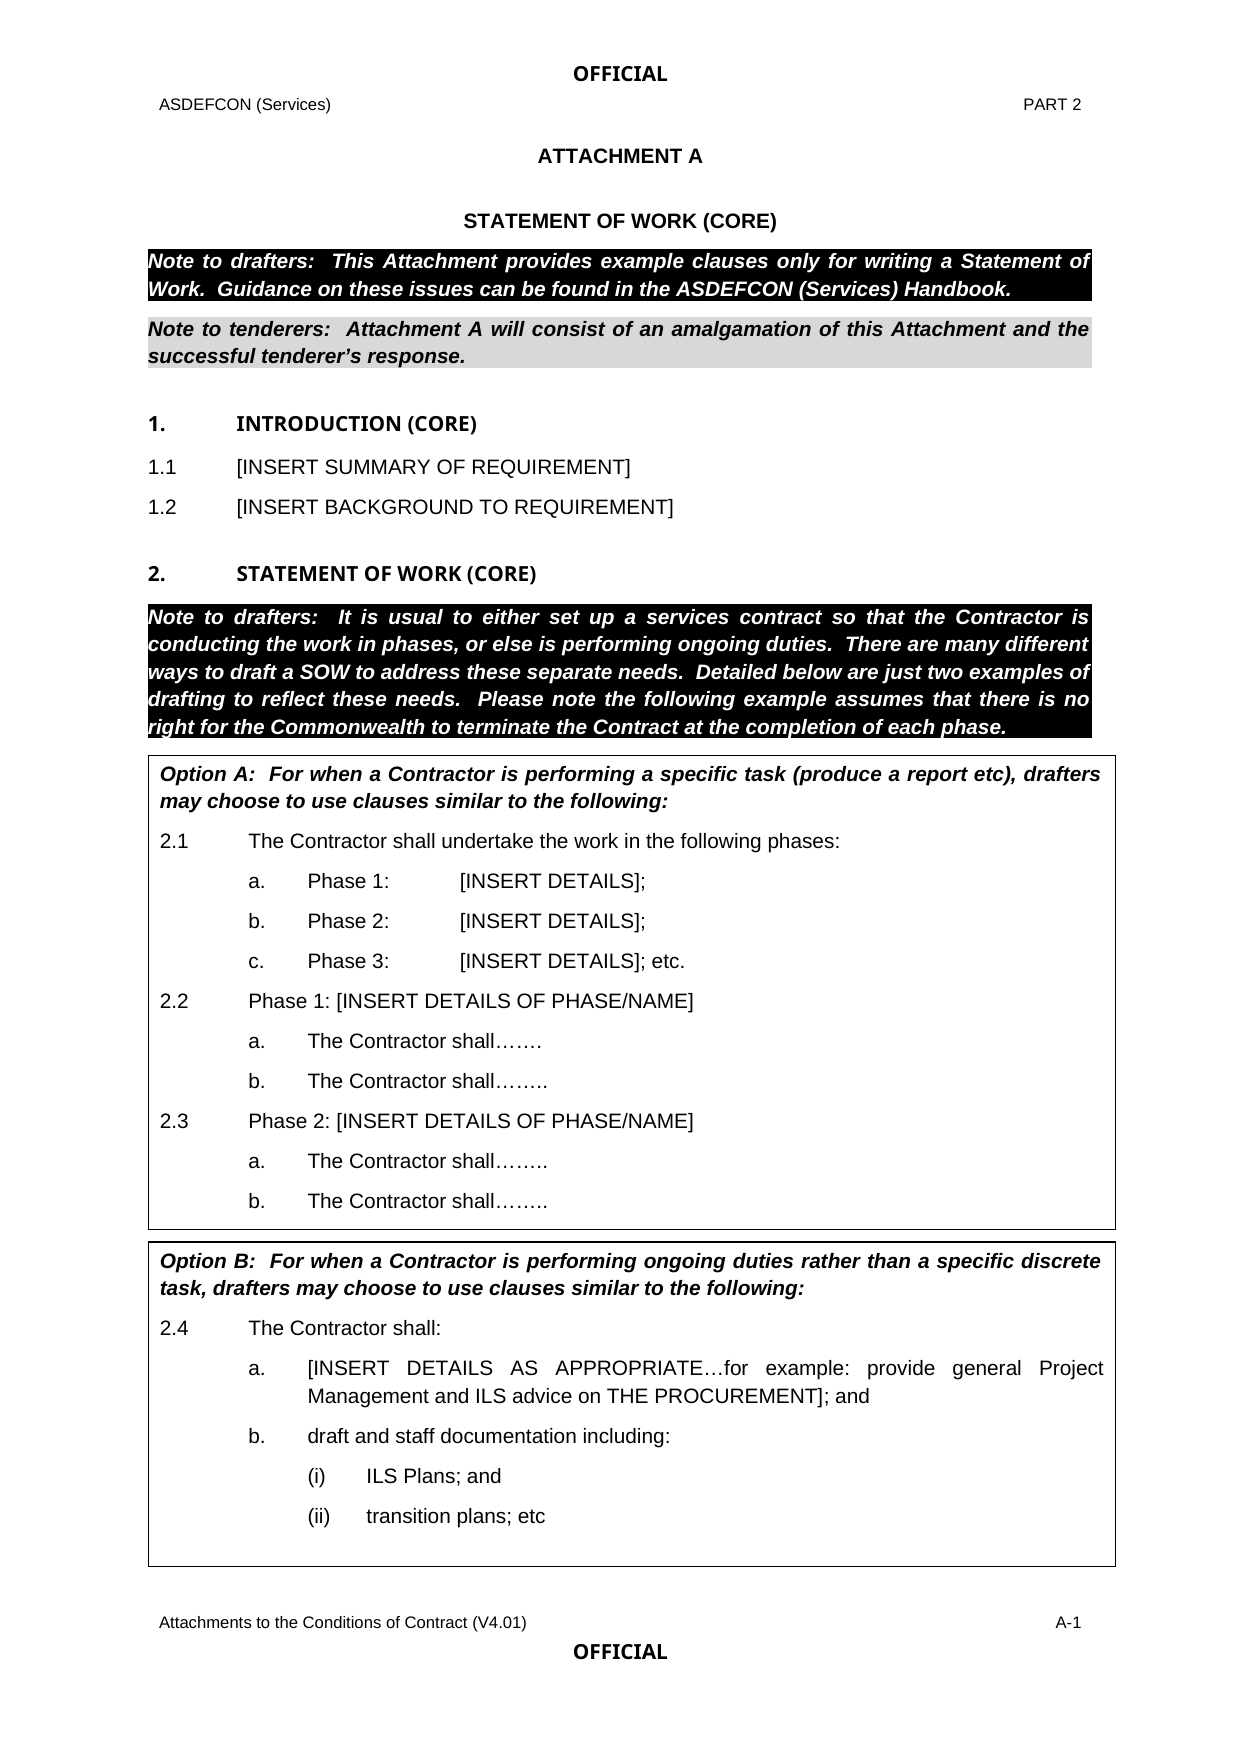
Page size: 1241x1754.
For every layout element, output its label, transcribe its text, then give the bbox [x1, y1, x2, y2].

table_header Option B: For when a Contractor is performing ongoing duties rather than a specific discrete task, drafters may choose to use clauses similar to the following: The Contractor shall: [INSERT DETAILS AS APPROPRIATE…for example: provide general Project Management and ILS advice on THE PROCUREMENT]; and draft and staff documentation including: ILS Plans; and transition plans; etc [149, 1243, 1115, 1566]
text Note to drafters: This Attachment provides example clauses only for writing a Statement of Work. Guidance on these issues can be found in the ASDEFCON (Services) Handbook. [148, 249, 1092, 301]
title Statement of Work (Core) [148, 209, 1092, 233]
text STATEMENT OF WORK (core) [148, 559, 1092, 588]
text Note to drafters: It is usual to either set up a services contract so that the Contractor is conducting the work in phases, or else is performing ongoing duties. There are many different ways to draft a SOW to address these separate needs. Detailed below are just two examples of drafting to reflect these needs. Please note the following example assumes that there is no right for the Commonwealth to terminate the Contract at the completion of each phase. [148, 604, 1092, 738]
text [INSERT SUMMARY OF REQUIREMENT] [148, 454, 1092, 478]
text INTRODUCTION (core) [148, 409, 1092, 438]
text [INSERT BACKGROUND TO REQUIREMENT] [148, 494, 1092, 518]
table_header Option A: For when a Contractor is performing a specific task (produce a report etc), drafters may choose to use clauses similar to the following: The Contractor shall undertake the work in the following phases: Phase 1: [INSERT DETAILS]; Phase 2: [INSERT DETAILS]; Phase 3: [INSERT DETAILS]; etc. Phase 1: [INSERT DETAILS OF PHASE/NAME] The Contractor shall……. The Contractor shall…….. Phase 2: [INSERT DETAILS OF PHASE/NAME] The Contractor shall…….. The Contractor shall…….. [149, 756, 1115, 1229]
text Note to tenderers: Attachment A will consist of an amalgamation of this Attachment and the successful tenderer’s response. [148, 317, 1092, 368]
